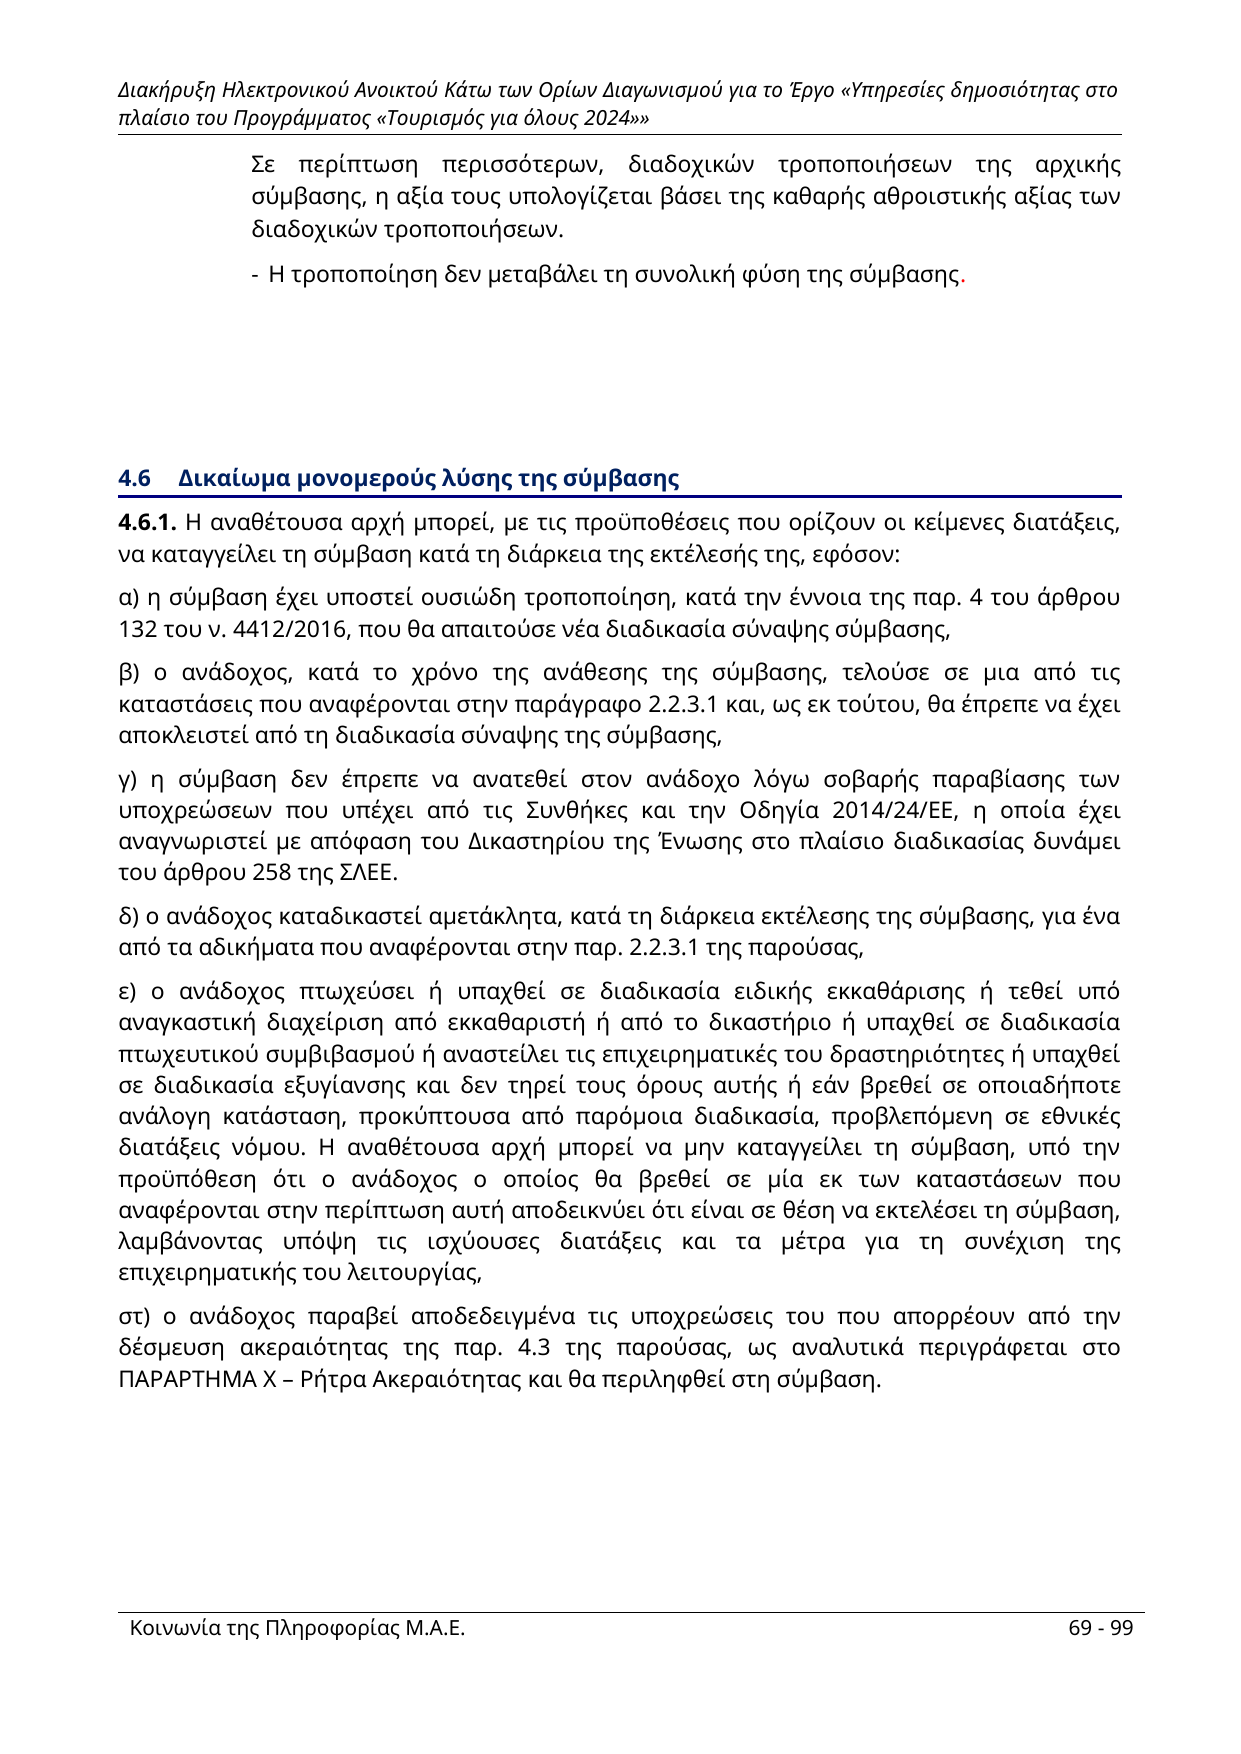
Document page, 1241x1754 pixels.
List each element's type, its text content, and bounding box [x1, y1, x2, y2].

text γ) η σύμβαση δεν έπρεπε να ανατεθεί στον ανάδοχο λόγω σοβαρής παραβίασης των υποχρεώσεων που υπέχει από τις Συνθήκες και την Οδηγία 2014/24/ΕΕ, η οποία έχει αναγνωριστεί με απόφαση του Δικαστηρίου της Ένωσης στο πλαίσιο διαδικασίας δυνάμει του άρθρου 258 της ΣΛΕΕ. [118, 763, 1122, 888]
text 4.6.1. Η αναθέτουσα αρχή μπορεί, με τις προϋποθέσεις που ορίζουν οι κείμενες διατάξεις, να καταγγείλει τη σύμβαση κατά τη διάρκεια της εκτέλεσής της, εφόσον: [118, 506, 1122, 569]
list Η τροποποίηση δεν μεταβάλει τη συνολική φύση της σύμβασης. [251, 258, 1122, 290]
subtitle Δικαίωμα μονομερούς λύσης της σύμβασης [118, 462, 1122, 495]
text α) η σύμβαση έχει υποστεί ουσιώδη τροποποίηση, κατά την έννοια της παρ. 4 του άρθρου 132 του ν. 4412/2016, που θα απαιτούσε νέα διαδικασία σύναψης σύμβασης, [118, 581, 1122, 644]
text ε) ο ανάδοχος πτωχεύσει ή υπαχθεί σε διαδικασία ειδικής εκκαθάρισης ή τεθεί υπό αναγκαστική διαχείριση από εκκαθαριστή ή από το δικαστήριο ή υπαχθεί σε διαδικασία πτωχευτικού συμβιβασμού ή αναστείλει τις επιχειρηματικές του δραστηριότητες ή υπαχθεί σε διαδικασία εξυγίανσης και δεν τηρεί τους όρους αυτής ή εάν βρεθεί σε οποιαδήποτε ανάλογη κατάσταση, προκύπτουσα από παρόμοια διαδικασία, προβλεπόμενη σε εθνικές διατάξεις νόμου. Η αναθέτουσα αρχή μπορεί να μην καταγγείλει τη σύμβαση, υπό την προϋπόθεση ότι ο ανάδοχος ο οποίος θα βρεθεί σε μία εκ των καταστάσεων που αναφέρονται στην περίπτωση αυτή αποδεικνύει ότι είναι σε θέση να εκτελέσει τη σύμβαση, λαμβάνοντας υπόψη τις ισχύουσες διατάξεις και τα μέτρα για τη συνέχιση της επιχειρηματικής του λειτουργίας, [118, 975, 1122, 1288]
list Σε περίπτωση περισσότερων, διαδοχικών τροποποιήσεων της αρχικής σύμβασης, η αξία τους υπολογίζεται βάσει της καθαρής αθροιστικής αξίας των διαδοχικών τροποποιήσεων. [251, 147, 1122, 244]
text δ) ο ανάδοχος καταδικαστεί αμετάκλητα, κατά τη διάρκεια εκτέλεσης της σύμβασης, για ένα από τα αδικήματα που αναφέρονται στην παρ. 2.2.3.1 της παρούσας, [118, 900, 1122, 963]
text στ) ο ανάδοχος παραβεί αποδεδειγμένα τις υποχρεώσεις του που απορρέουν από την δέσμευση ακεραιότητας της παρ. 4.3 της παρούσας, ως αναλυτικά περιγράφεται στο ‎ΠΑΡΑΡΤΗΜΑ X – Ρήτρα Ακεραιότητας και θα περιληφθεί στη σύμβαση. [118, 1300, 1122, 1394]
text β) ο ανάδοχος, κατά το χρόνο της ανάθεσης της σύμβασης, τελούσε σε μια από τις καταστάσεις που αναφέρονται στην παράγραφο 2.2.3.1 και, ως εκ τούτου, θα έπρεπε να έχει αποκλειστεί από τη διαδικασία σύναψης της σύμβασης, [118, 656, 1122, 750]
